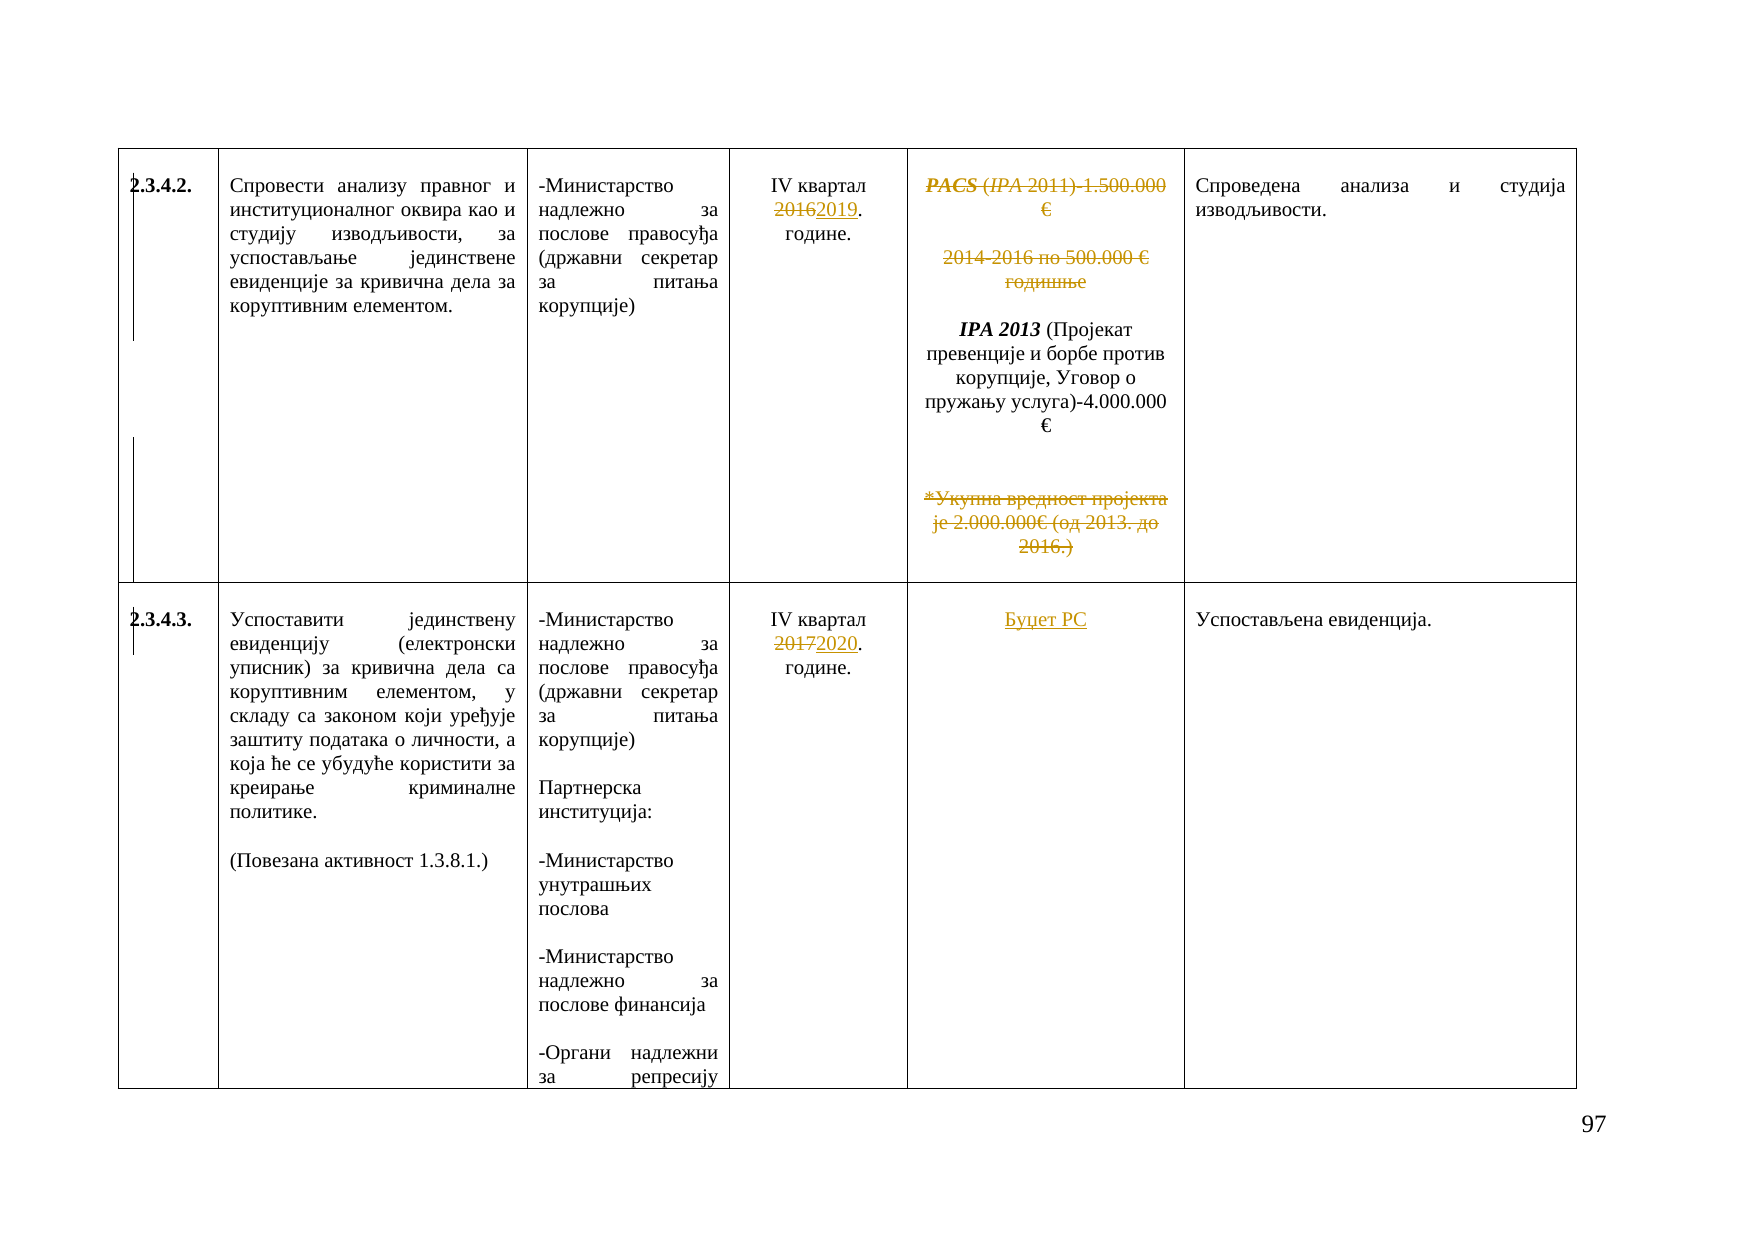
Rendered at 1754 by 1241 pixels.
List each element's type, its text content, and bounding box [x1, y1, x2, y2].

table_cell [528, 583, 729, 1088]
table_cell Спроведена анализа и студија изводљивости. [1185, 149, 1576, 582]
table_cell Спровести анализу правног и институционалног оквира као и студију изводљивости, за успостављање јединствене евиденције за кривична дела за коруптивним елементом. [219, 149, 527, 582]
table_cell 2.3.4.2. [119, 149, 218, 582]
table_cell IV квaртaл . године. [730, 149, 907, 582]
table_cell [730, 583, 907, 1088]
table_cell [1185, 583, 1576, 1088]
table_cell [219, 583, 527, 1088]
table_cell IPA 2013 (Пројекат превенције и борбе против корупције, Уговор о пружању услуга)-4.000.000 € [908, 149, 1184, 582]
table_cell 2.3.4.3. [119, 583, 218, 1088]
table_cell -Mинистaрствo надлежно за послове правосуђа (држaвни сeкрeтaр зa питaњa кoрупциje) [528, 149, 729, 582]
table_cell [908, 583, 1184, 1088]
